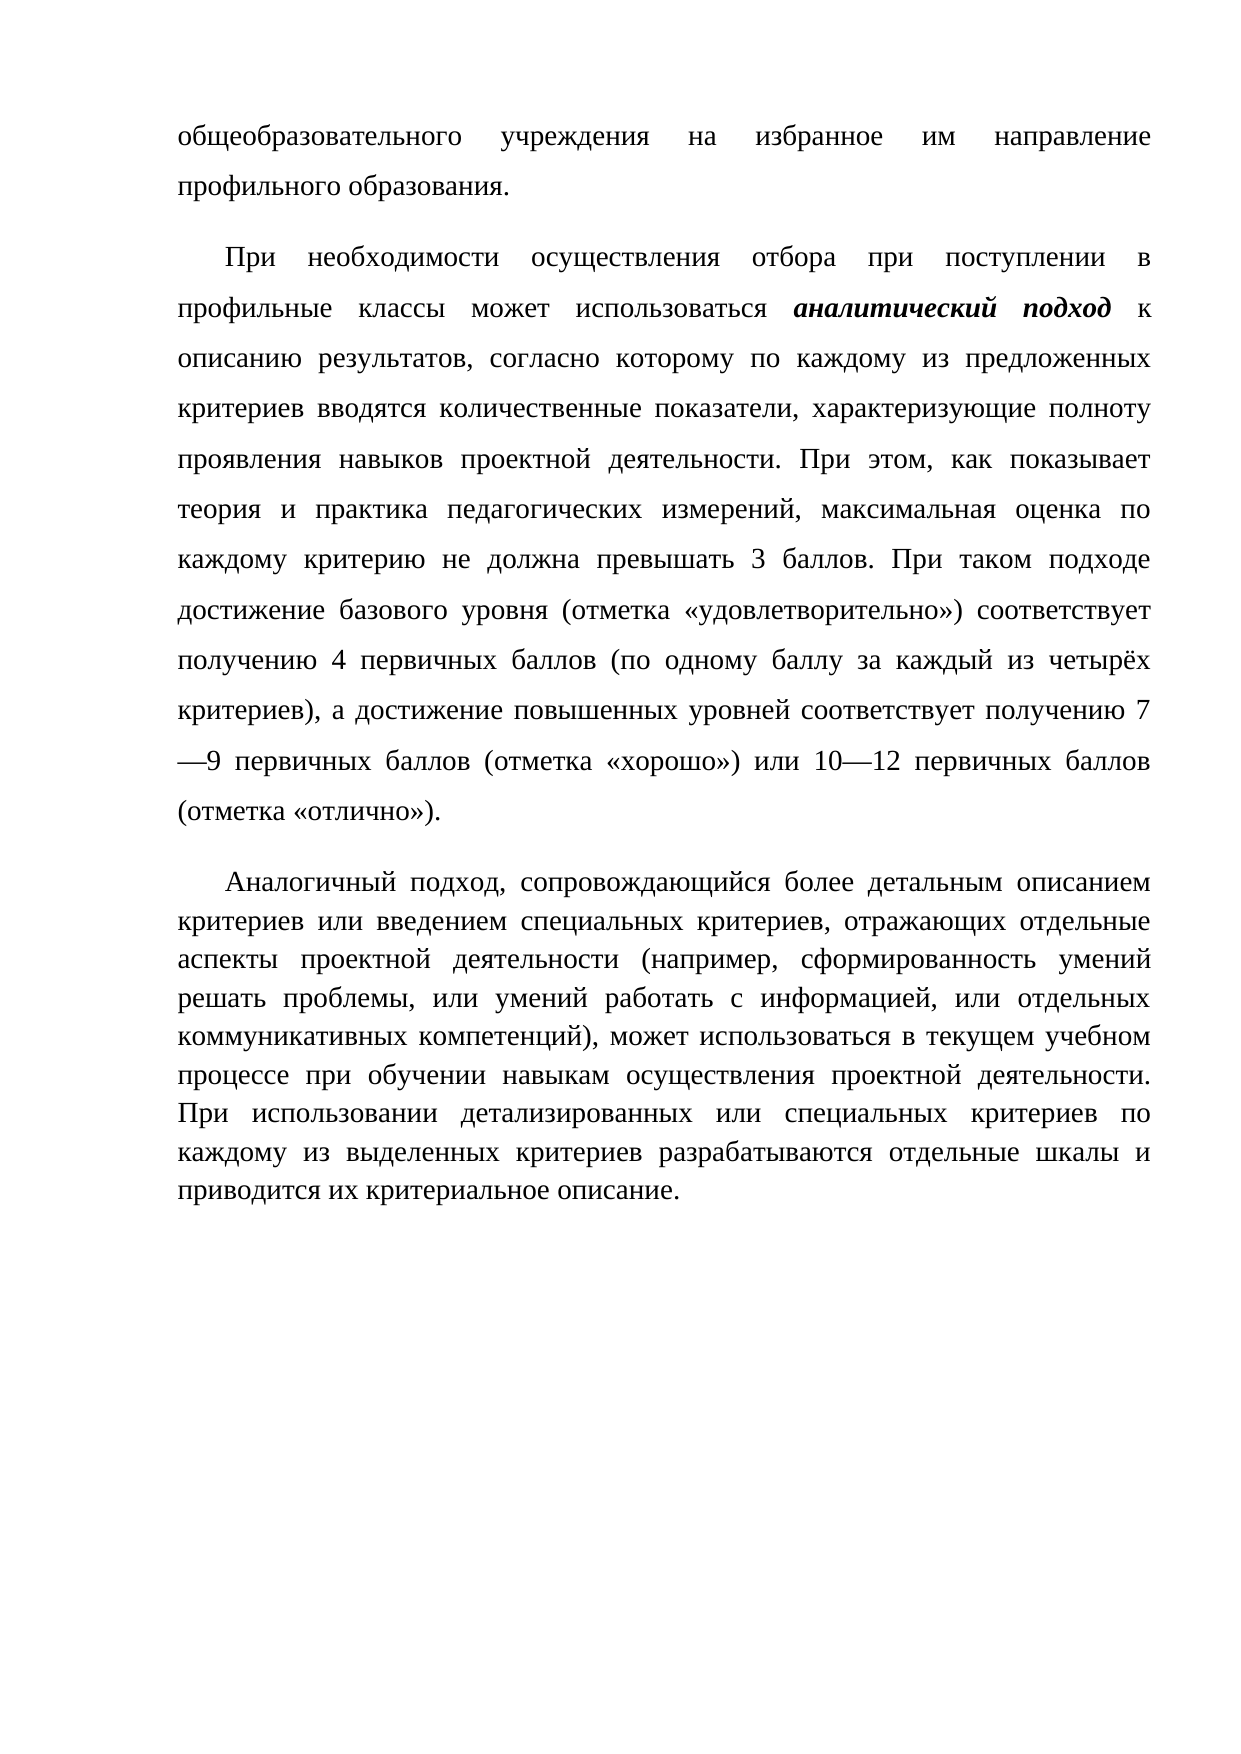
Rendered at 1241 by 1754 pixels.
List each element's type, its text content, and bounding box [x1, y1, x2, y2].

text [177, 118, 1152, 202]
text При необходимости осуществления отбора при поступлении в профильные классы может использоваться аналитический подход к описанию результатов, согласно которому по каждому из предложенных критериев вводятся количественные показатели, характеризующие полноту проявления навыков проектной деятельности. При этом, как показывает теория и практика педагогических измерений, максимальная оценка по каждому критерию не должна превышать 3 баллов. При таком подходе достижение базового уровня (отметка «удовлетворительно») соответствует получению 4 первичных баллов (по одному баллу за каждый из четырёх критериев), а достижение повышенных уровней соответствует получению 7—9 первичных баллов (отметка «хорошо») или 10—12 первичных баллов (отметка «отлично»). [177, 239, 1152, 827]
text Аналогичный подход, сопровождающийся более детальным описанием критериев или введением специальных критериев, отражающих отдельные аспекты проектной деятельности (например, сформированность умений решать проблемы, или умений работать с информацией, или отдельных коммуникативных компетенций), может использоваться в текущем учебном процессе при обучении навыкам осуществления проектной деятельности. При использовании детализированных или специальных критериев по каждому из выделенных критериев разрабатываются отдельные шкалы и приводится их критериальное описание. [177, 864, 1152, 1206]
